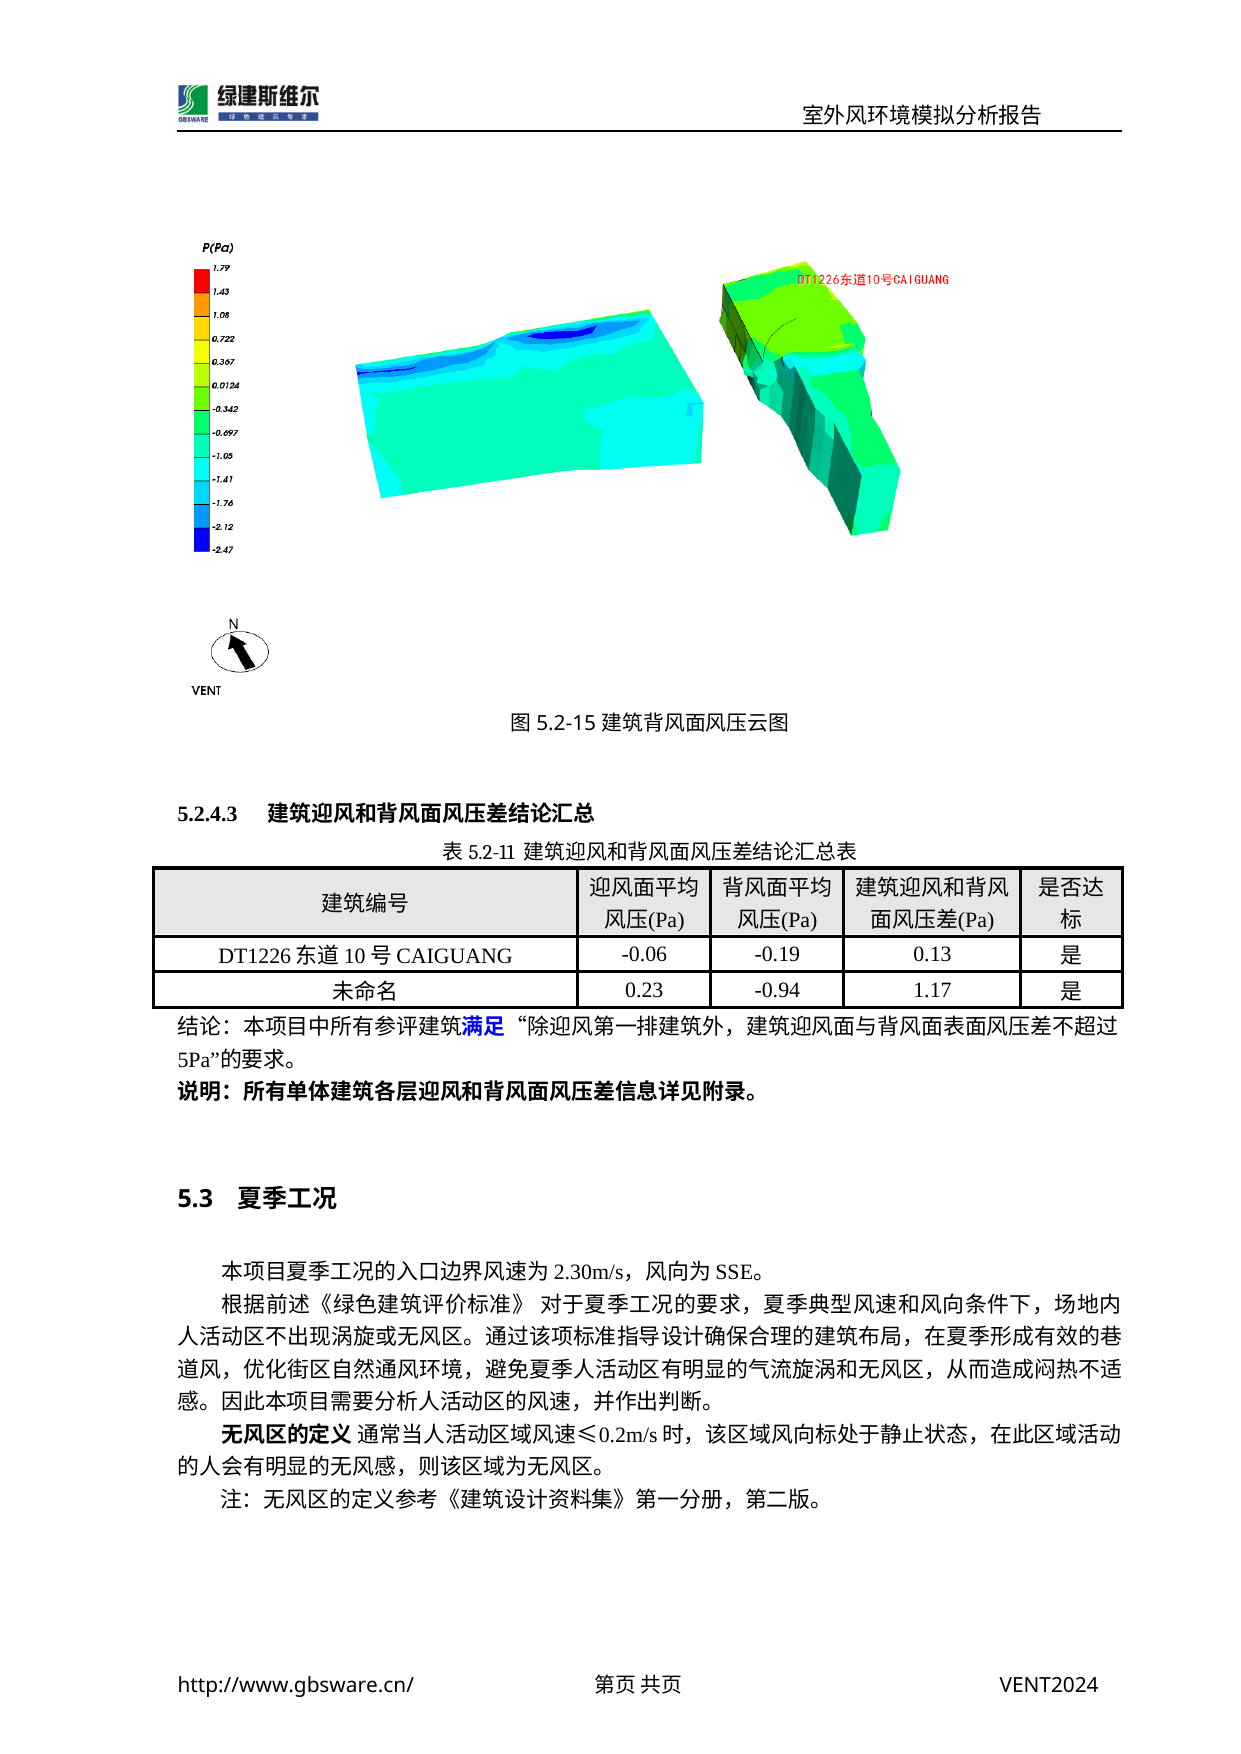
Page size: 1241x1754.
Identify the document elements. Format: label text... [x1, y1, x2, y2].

table_cell 0.13 [845, 938, 1019, 970]
table_cell DT1226东道10号CAIGUANG [155, 938, 576, 970]
subtitle 建筑迎风和背风面风压差结论汇总 [177, 795, 1122, 828]
picture [177, 82, 320, 124]
table_header 建筑编号 [155, 870, 576, 934]
table_header 建筑迎风和背风面风压差(Pa) [845, 870, 1019, 934]
table_cell 是 [1022, 973, 1121, 1006]
table_cell -0.94 [712, 973, 842, 1006]
text 结论：本项目中所有参评建筑满足“除迎风第一排建筑外，建筑迎风面与背风面表面风压差不超过5Pa”的要求。 [177, 1009, 1122, 1074]
picture [184, 153, 1115, 705]
table_cell 1.17 [845, 973, 1019, 1006]
text 说明：所有单体建筑各层迎风和背风面风压差信息详见附录。 [177, 1074, 1122, 1106]
table_cell -0.19 [712, 938, 842, 970]
subtitle 夏季工况 [177, 1164, 1122, 1229]
table_cell 0.23 [579, 973, 709, 1006]
text 无风区的定义 通常当人活动区域风速≤0.2m/s时，该区域风向标处于静止状态，在此区域活动的人会有明显的无风感，则该区域为无风区。 [177, 1416, 1122, 1481]
table_header 背风面平均风压(Pa) [712, 870, 842, 934]
table_cell 未命名 [155, 973, 576, 1006]
text 本项目夏季工况的入口边界风速为2.30m/s，风向为SSE。 [177, 1254, 1122, 1286]
table_cell -0.06 [579, 938, 709, 970]
table_cell 是 [1022, 938, 1121, 970]
text 注：无风区的定义参考《建筑设计资料集》第一分册，第二版。 [177, 1481, 1122, 1514]
table_header 迎风面平均风压(Pa) [579, 870, 709, 934]
text 根据前述《绿色建筑评价标准》 对于夏季工况的要求，夏季典型风速和风向条件下，场地内人活动区不出现涡旋或无风区。通过该项标准指导设计确保合理的建筑布局，在夏季形成有效的巷道风，优化街区自然通风环境，避免夏季人活动区有明显的气流旋涡和无风区，从而造成闷热不适感。因此本项目需要分析人活动区的风速，并作出判断。 [177, 1286, 1122, 1416]
table_header 是否达标 [1022, 870, 1121, 934]
